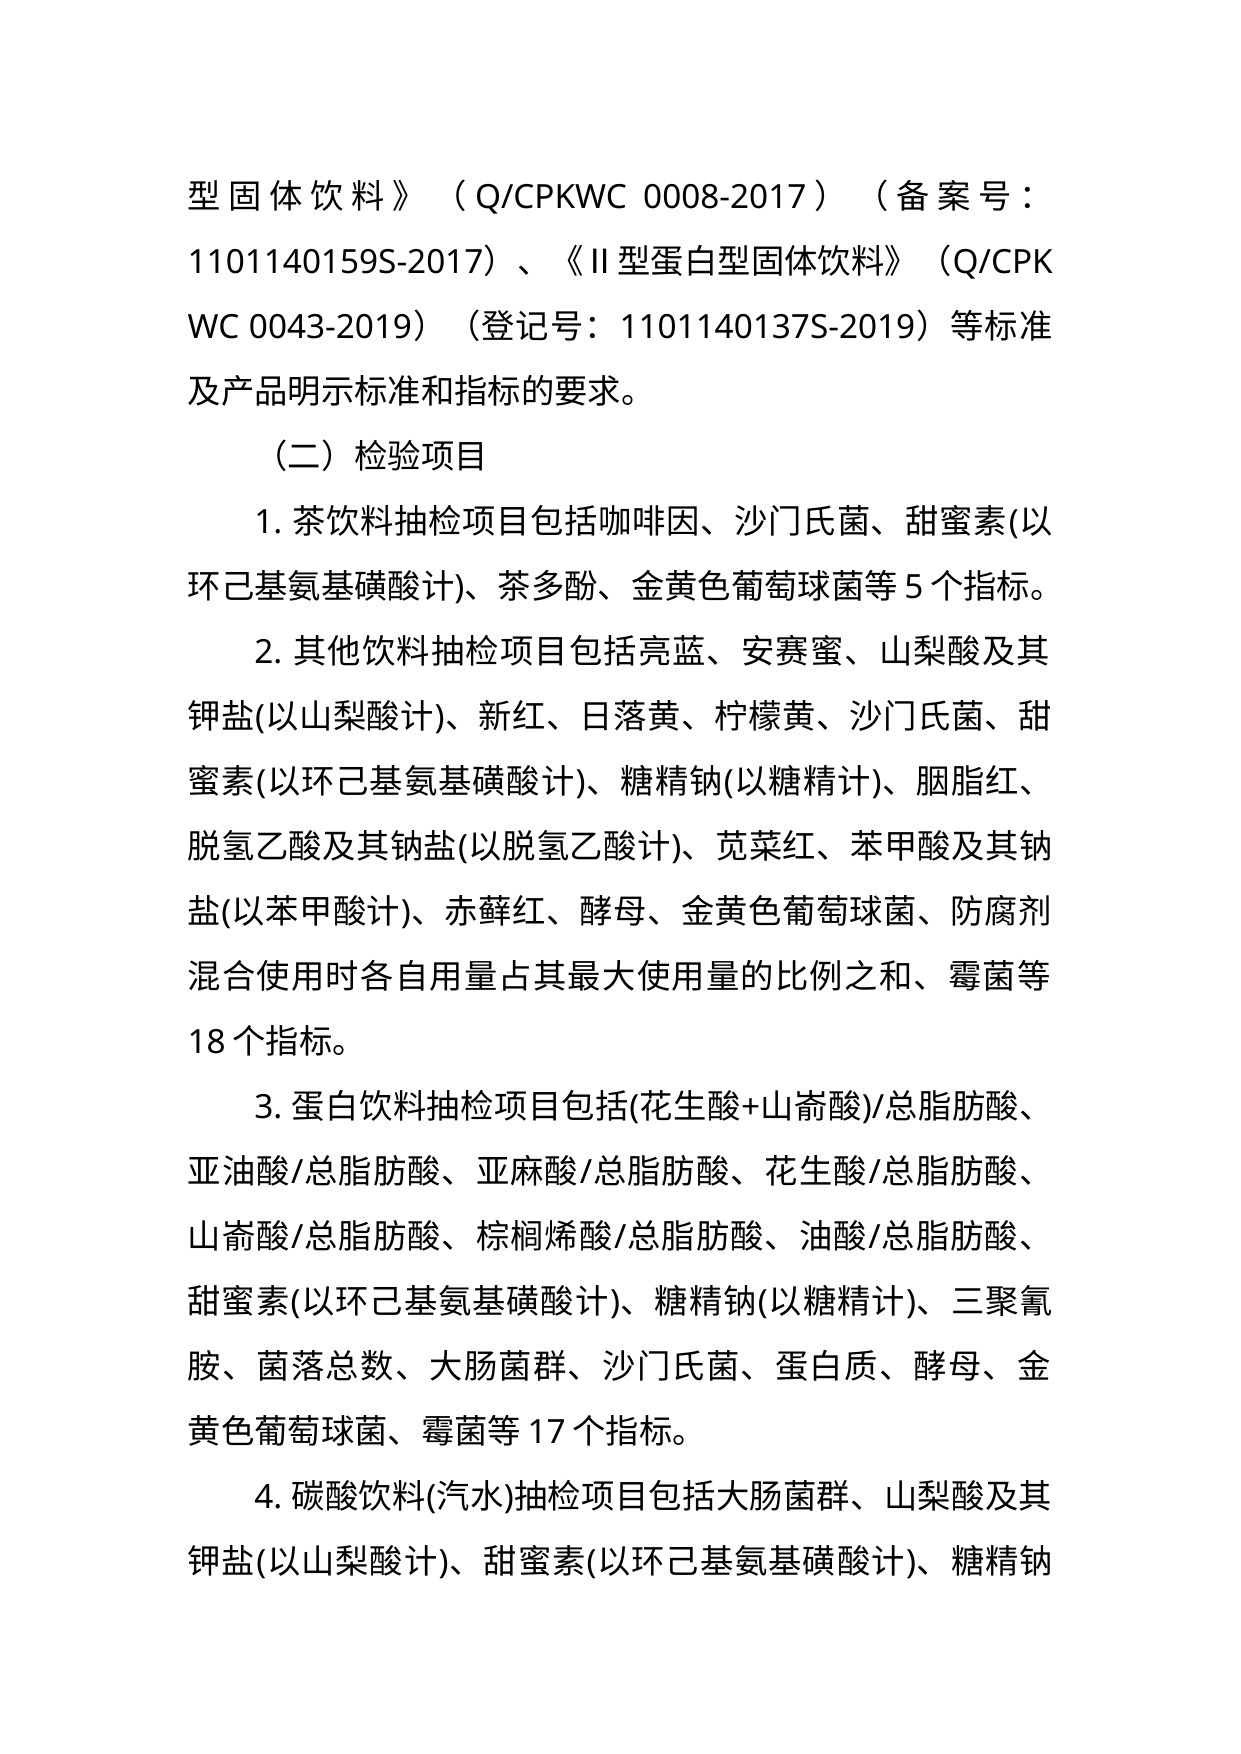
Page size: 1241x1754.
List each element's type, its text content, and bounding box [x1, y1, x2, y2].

text （二）检验项目 [187, 422, 1053, 487]
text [187, 162, 1053, 422]
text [187, 1462, 1053, 1592]
text 2. 其他饮料抽检项目包括亮蓝、安赛蜜、山梨酸及其钾盐(以山梨酸计)、新红、日落黄、柠檬黄、沙门氏菌、甜蜜素(以环己基氨基磺酸计)、糖精钠(以糖精计)、胭脂红、脱氢乙酸及其钠盐(以脱氢乙酸计)、苋菜红、苯甲酸及其钠盐(以苯甲酸计)、赤藓红、酵母、金黄色葡萄球菌、防腐剂混合使用时各自用量占其最大使用量的比例之和、霉菌等18个指标。 [187, 617, 1053, 1072]
text 1. 茶饮料抽检项目包括咖啡因、沙门氏菌、甜蜜素(以环己基氨基磺酸计)、茶多酚、金黄色葡萄球菌等5个指标。 [187, 487, 1053, 617]
text 3. 蛋白饮料抽检项目包括(花生酸+山嵛酸)/总脂肪酸、亚油酸/总脂肪酸、亚麻酸/总脂肪酸、花生酸/总脂肪酸、山嵛酸/总脂肪酸、棕榈烯酸/总脂肪酸、油酸/总脂肪酸、甜蜜素(以环己基氨基磺酸计)、糖精钠(以糖精计)、三聚氰胺、菌落总数、大肠菌群、沙门氏菌、蛋白质、酵母、金黄色葡萄球菌、霉菌等17个指标。 [187, 1072, 1053, 1462]
